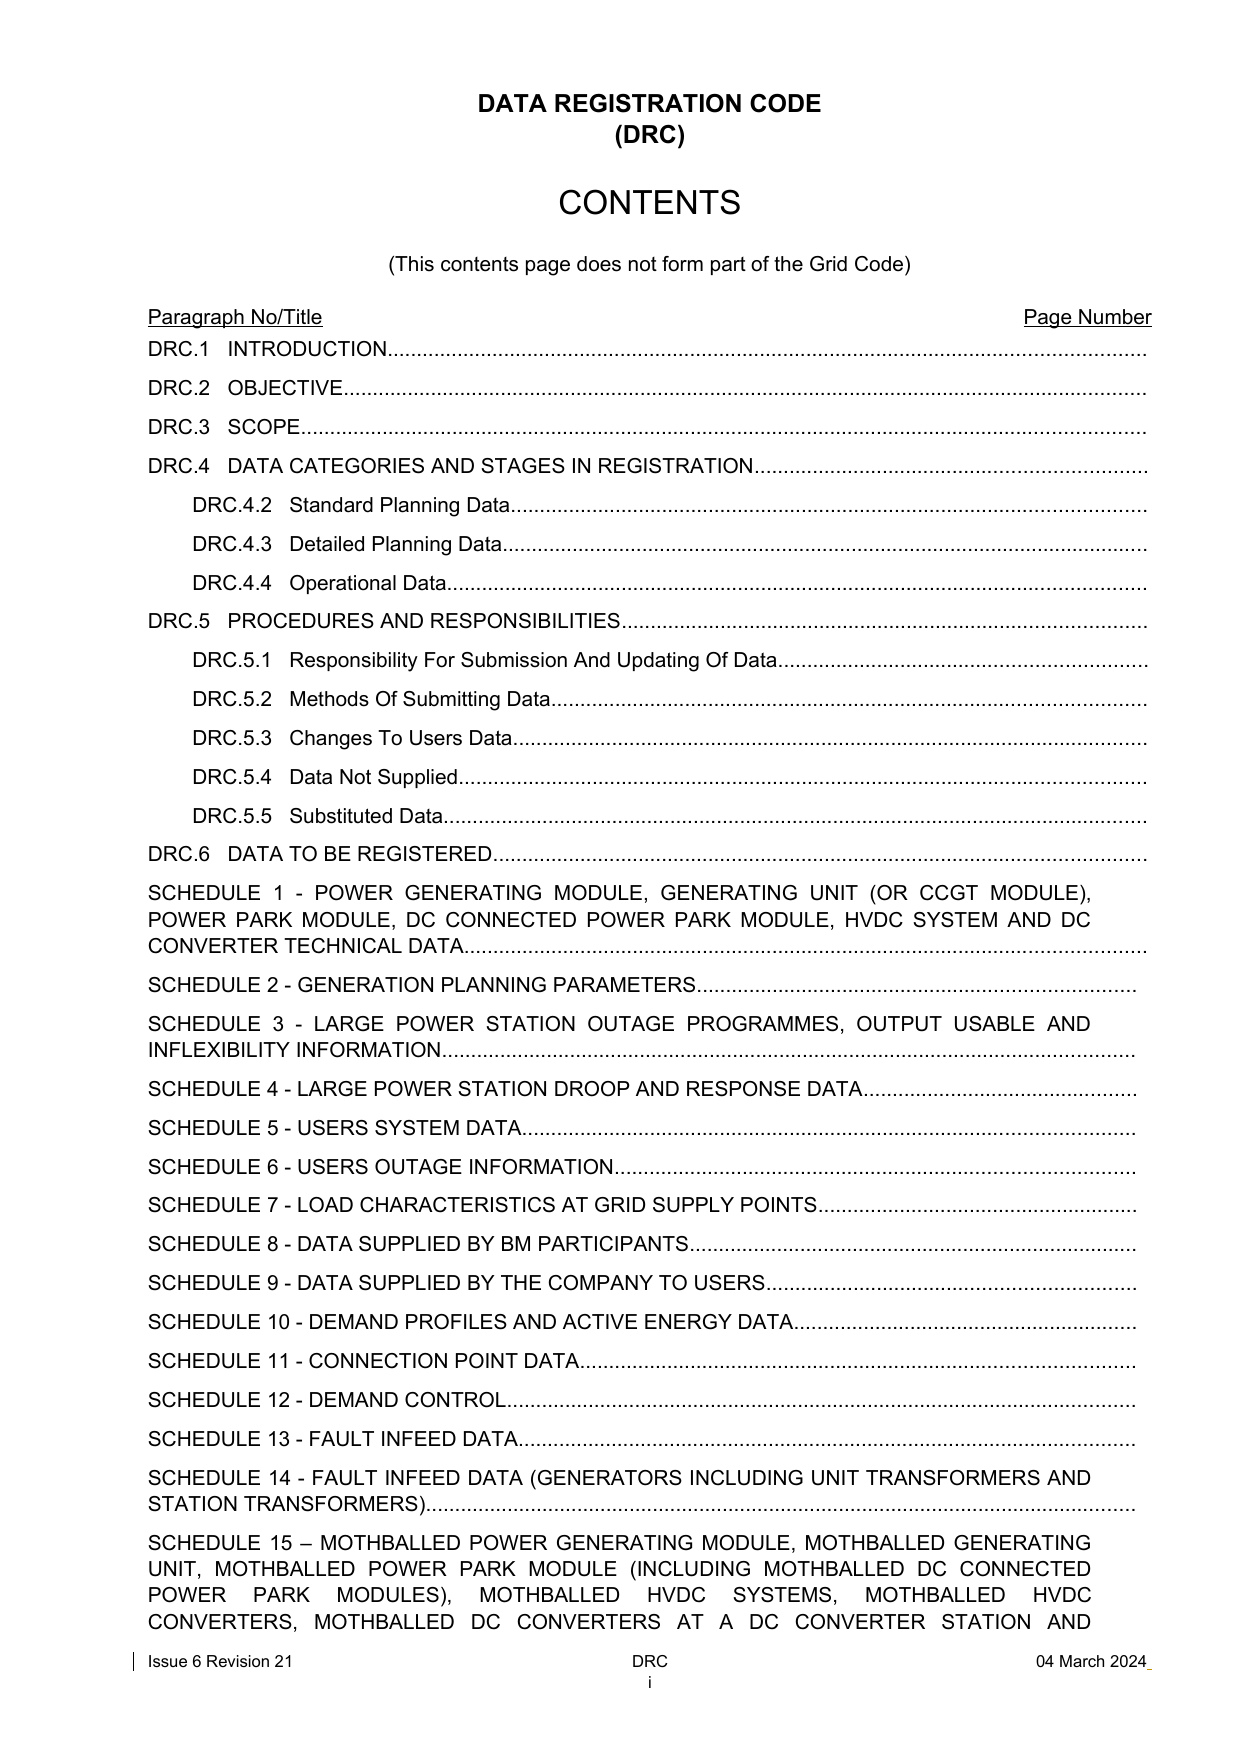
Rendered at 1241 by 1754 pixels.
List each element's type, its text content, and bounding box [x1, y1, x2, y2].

text Paragraph No/Title Page Number [148, 304, 1152, 328]
text DRC.6 DATA TO BE REGISTERED 5 [148, 842, 1092, 866]
text SCHEDULE 5 - USERS SYSTEM DATA 43 [148, 1116, 1092, 1139]
text SCHEDULE 11 - CONNECTION POINT DATA 66 [148, 1349, 1092, 1373]
text DRC.4 DATA CATEGORIES AND STAGES IN REGISTRATION 4 [148, 454, 1092, 478]
text SCHEDULE 13 - FAULT INFEED DATA 77 [148, 1426, 1092, 1450]
title (This contents page does not form part of the Grid Code) [148, 252, 1152, 276]
text SCHEDULE 10 - DEMAND PROFILES AND ACTIVE ENERGY DATA 64 [148, 1310, 1092, 1334]
text DRC.4.2 Standard Planning Data 4 [192, 493, 1092, 517]
text SCHEDULE 9 - DATA SUPPLIED BY THE COMPANY TO USERS 62 [148, 1271, 1092, 1295]
text SCHEDULE 12 - DEMAND CONTROL 73 [148, 1388, 1092, 1412]
text SCHEDULE 7 - LOAD CHARACTERISTICS AT GRID SUPPLY POINTS 60 [148, 1193, 1092, 1217]
text DRC.5.4 Data Not Supplied 5 [192, 764, 1092, 788]
text DRC.5.3 Changes To Users Data 5 [192, 726, 1092, 750]
text SCHEDULE 2 - GENERATION PLANNING PARAMETERS 36 [148, 973, 1092, 997]
text DRC.3 SCOPE 3 [148, 415, 1092, 439]
title (DRC) [148, 120, 1152, 149]
text DRC.5.1 Responsibility For Submission And Updating Of Data 4 [192, 648, 1092, 672]
text DRC.2 OBJECTIVE 3 [148, 376, 1092, 400]
text DRC.1 INTRODUCTION 3 [148, 337, 1092, 361]
title DATA REGISTRATION CODE [148, 89, 1152, 117]
text SCHEDULE 1 - POWER GENERATING MODULE, GENERATING UNIT (OR CCGT MODULE), POWER PARK MODULE, DC CONNECTED POWER PARK MODULE, HVDC SYSTEM AND DC CONVERTER TECHNICAL DATA 9 [148, 881, 1092, 958]
text DRC.4.3 Detailed Planning Data 4 [192, 531, 1092, 555]
text SCHEDULE 6 - USERS OUTAGE INFORMATION 55 [148, 1154, 1092, 1178]
text DRC.5 PROCEDURES AND RESPONSIBILITIES 4 [148, 609, 1092, 633]
title CONTENTS [148, 183, 1152, 222]
text SCHEDULE 14 - FAULT INFEED DATA (GENERATORS INCLUDING UNIT TRANSFORMERS AND STATION TRANSFORMERS) 79 [148, 1465, 1092, 1516]
text DRC.5.2 Methods Of Submitting Data 4 [192, 687, 1092, 711]
text DRC.5.5 Substituted Data 5 [192, 803, 1092, 827]
text DRC.4.4 Operational Data 4 [192, 570, 1092, 594]
text SCHEDULE 3 - LARGE POWER STATION OUTAGE PROGRAMMES, OUTPUT USABLE AND INFLEXIBILITY INFORMATION 40 [148, 1012, 1092, 1062]
text SCHEDULE 4 - LARGE POWER STATION DROOP AND RESPONSE DATA 41 [148, 1077, 1092, 1101]
text SCHEDULE 8 - DATA SUPPLIED BY BM PARTICIPANTS 61 [148, 1232, 1092, 1256]
